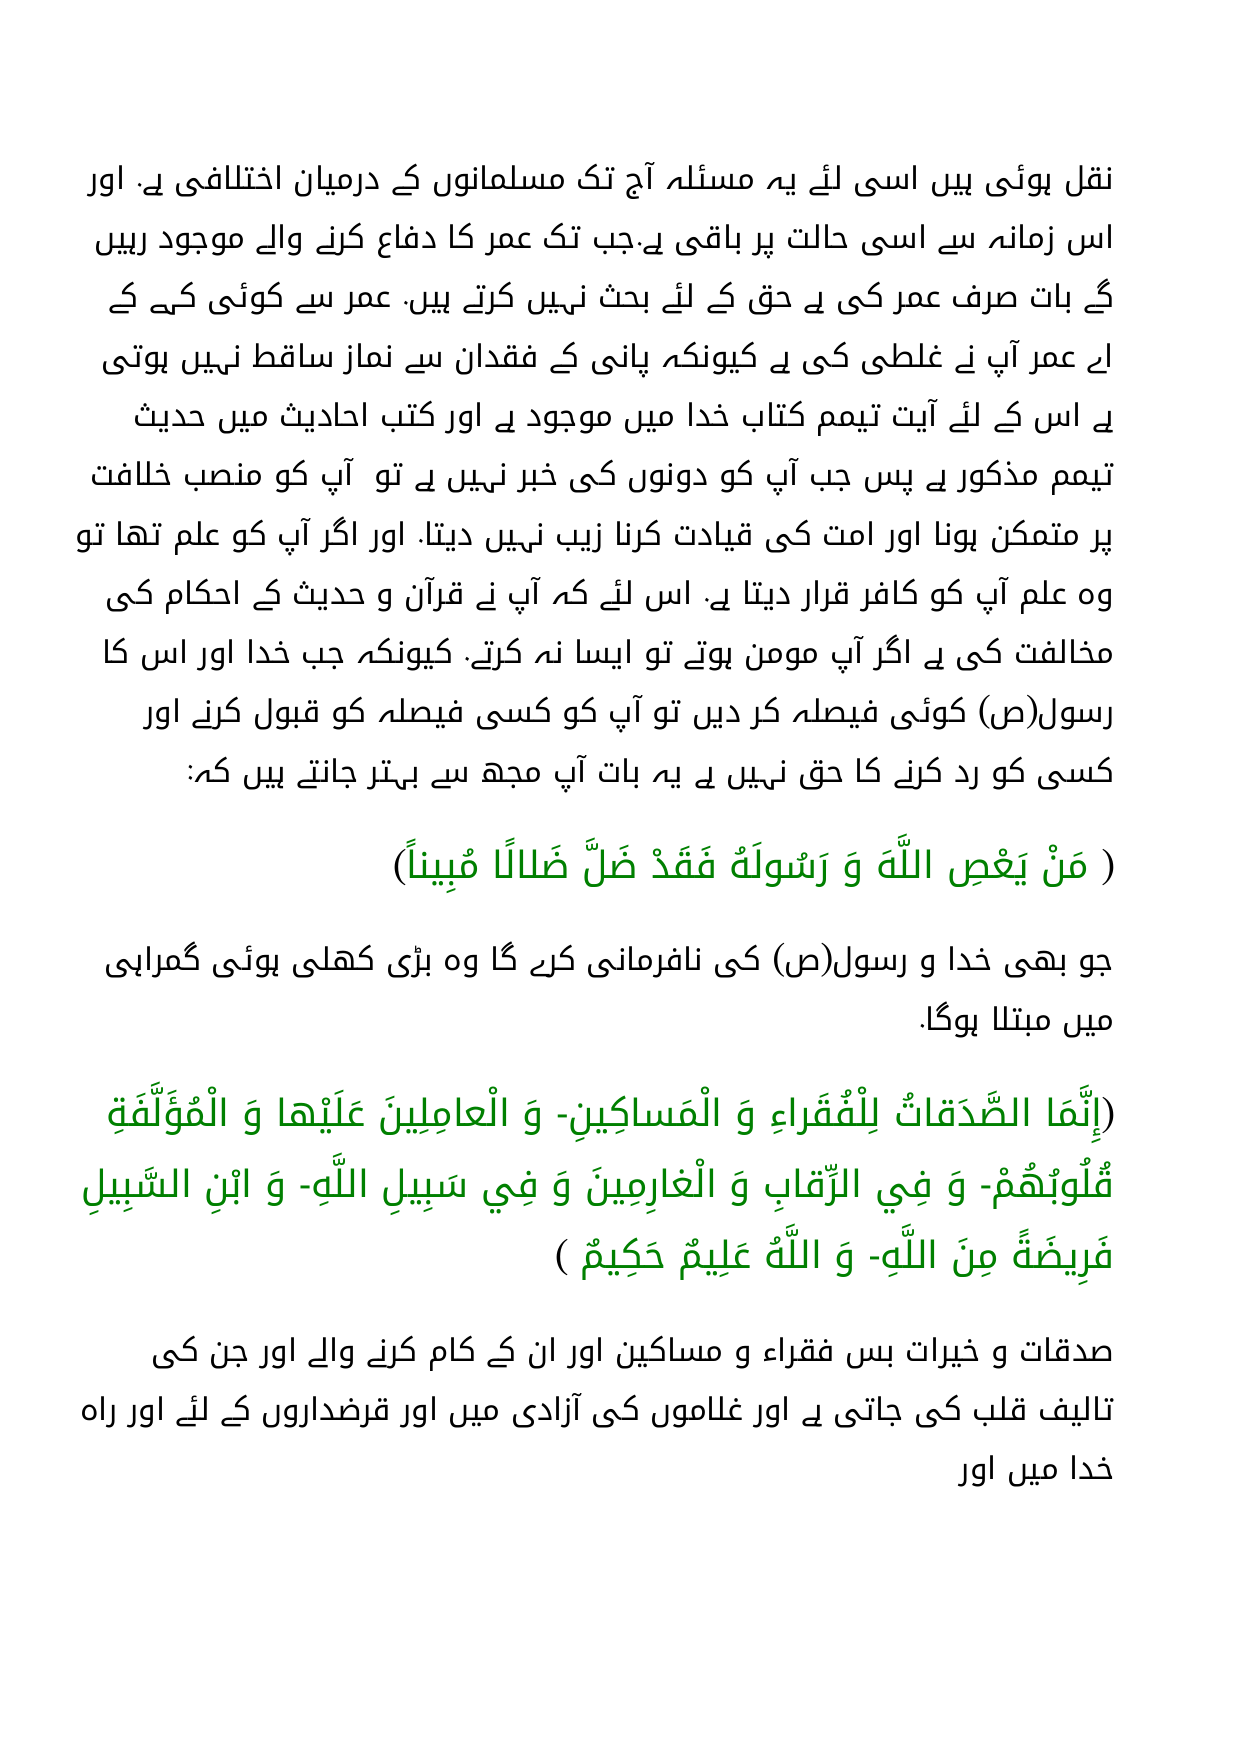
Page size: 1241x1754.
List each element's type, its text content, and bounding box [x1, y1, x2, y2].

text ( مَنْ يَعْصِ اللَّهَ وَ رَسُولَهُ فَقَدْ ضَلَّ ضَلالًا مُبِيناً) [72, 830, 1114, 901]
text جو بھی خدا و رسول(ص) کی نافرمانی کرے گا وہ بڑی کھلی ہوئی گمراہی میں مبتلا ہوگا. [72, 931, 1114, 1049]
text صدقات و خیرات بس فقراء و مساکین اور ان کے کام کرنے والے اور جن کی تالیف قلب کی جاتی ہے اور غلاموں کی آزادی میں اور قرضداروں کے لئے اور راہ خدا میں اور [72, 1321, 1114, 1499]
text (إِنَّمَا الصَّدَقاتُ‏ لِلْفُقَراءِ وَ الْمَساكِينِ- وَ الْعامِلِينَ عَلَيْها وَ الْمُؤَلَّفَةِ قُلُوبُهُمْ- وَ فِي الرِّقابِ وَ الْغارِمِينَ وَ فِي سَبِيلِ اللَّهِ- وَ ابْنِ السَّبِيلِ فَرِيضَةً مِنَ اللَّهِ- وَ اللَّهُ عَلِيمٌ حَكِيمٌ‏ ) [72, 1078, 1114, 1292]
text نقل ہوئی ہیں اسی لئے یہ مسئلہ آج تک مسلمانوں کے درمیان اختلافی ہے. اور اس زمانہ سے اسی حالت پر باقی ہے.جب تک عمر کا دفاع کرنے والے موجود رہیں گے بات صرف عمر کی ہے حق کے لئے بحث نہیں کرتے ہیں. عمر سے کوئی کہے کے اے عمر آپ نے غلطی کی ہے کیونکہ پانی کے فقدان سے نماز ساقط نہیں ہوتی ہے اس کے لئے آیت تیمم کتاب خدا میں موجود ہے اور کتب احادیث میں حدیث تیمم مذکور ہے پس جب آپ کو دونوں کی خبر نہیں ہے تو آپ کو منصب خلافت پر متمکن ہونا اور امت کی قیادت کرنا زیب نہیں دیتا. اور اگر آپ کو علم تھا تو وہ علم آپ کو کافر قرار دیتا ہے. اس لئے کہ آپ نے قرآن و حدیث کے احکام کی مخالفت کی ہے اگر آپ مومن ہوتے تو ایسا نہ کرتے. کیونکہ جب خدا اور اس کا رسول(ص) کوئی فیصلہ کر دیں تو آپ کو کسی فیصلہ کو قبول کرنے اور کسی کو رد کرنے کا حق نہیں ہے یہ بات آپ مجھ سے بہتر جانتے ہیں کہ: [72, 149, 1114, 801]
